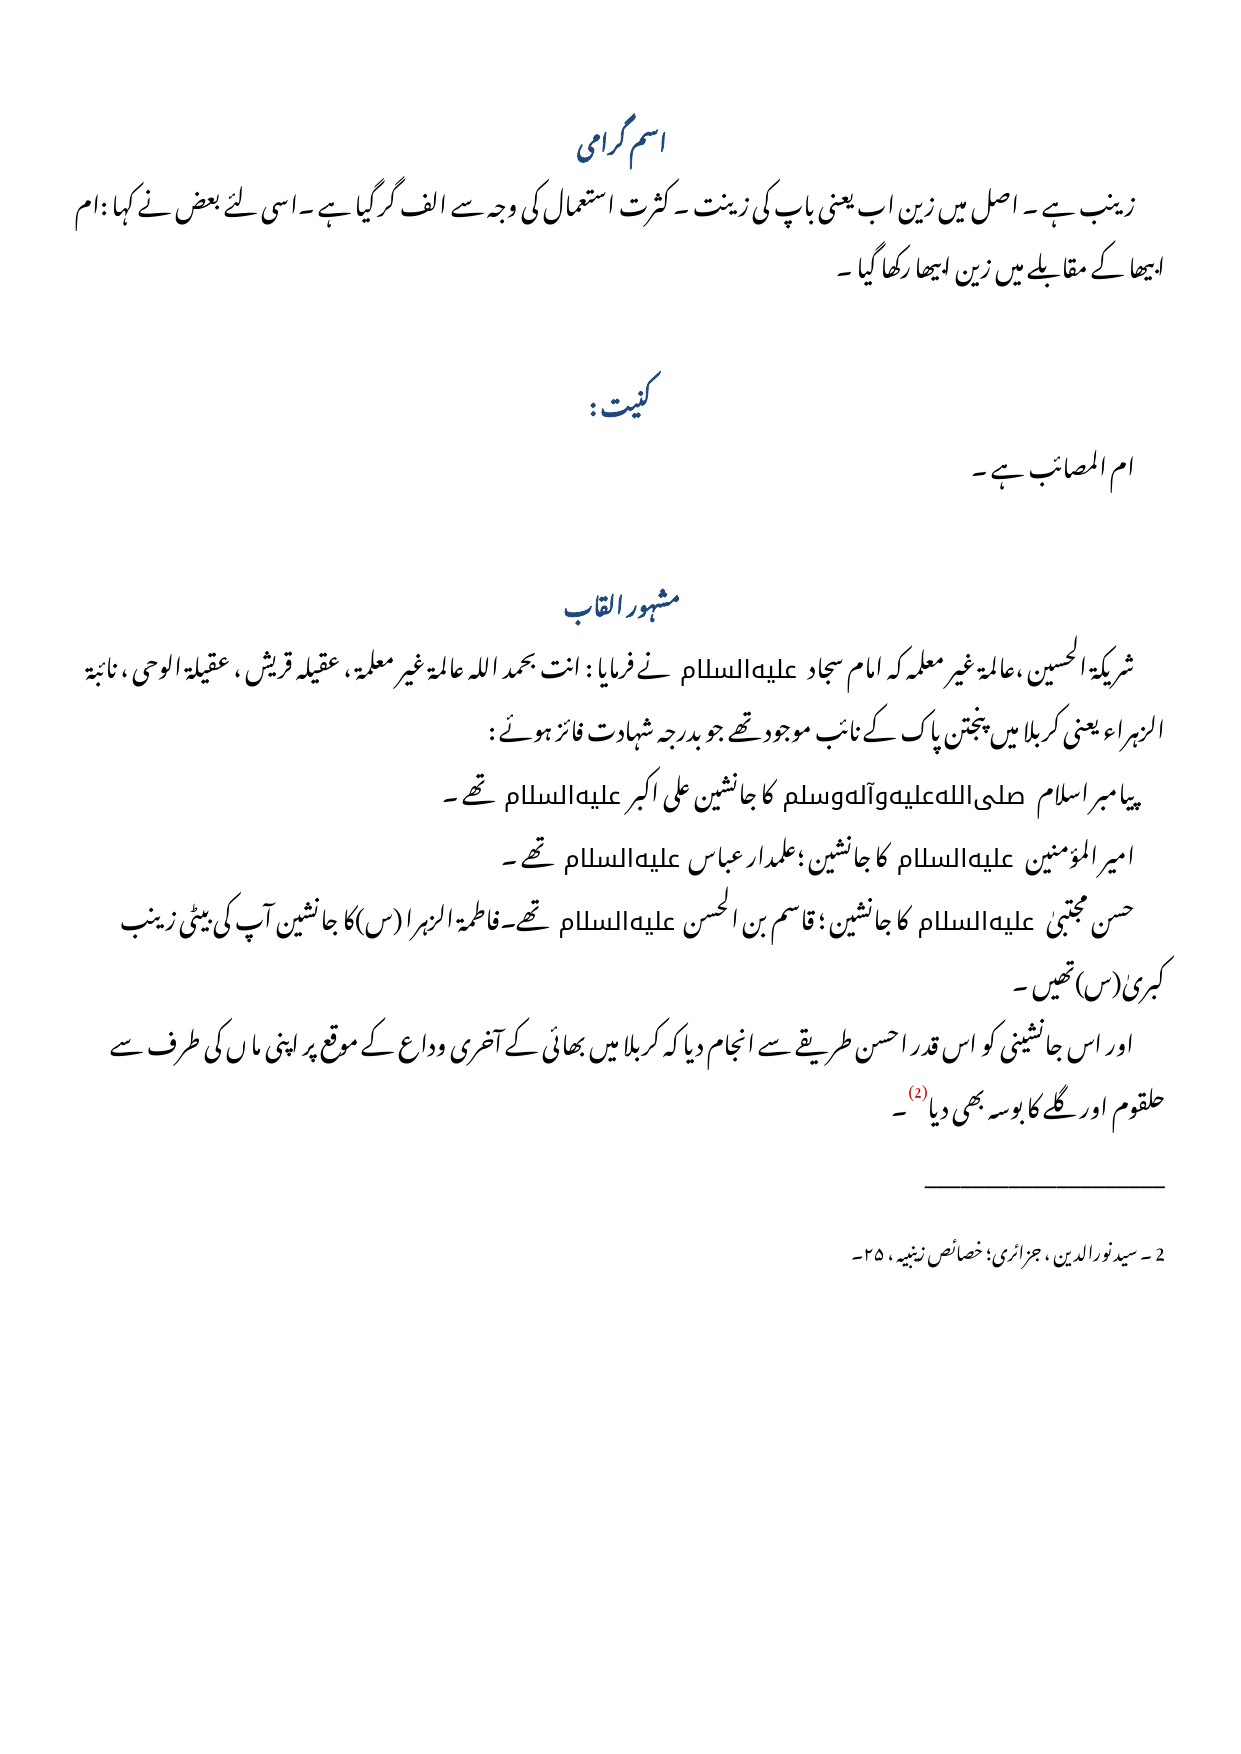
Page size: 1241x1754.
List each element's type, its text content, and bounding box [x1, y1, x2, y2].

text اور اس جانشینی کو اس قدر احسن طریقے سے انجام دیا کہ کربلا میں بھائی کے آخری وداع کے موقع پر اپنی ما ں کی طرف سے حلقوم اور گلے کا بوسہ بھی دیا(2)۔ [75, 1008, 1165, 1133]
text حسن مجتبیٰ عليه‌السلام کا جانشین ؛ قاسم بن الحسن عليه‌السلام تھے۔فاطمۃ الزہرا (س)کا جانشین آپ کی بیٹی زینب کبریٰ(س)تھیں ۔ [75, 882, 1165, 1008]
text شریکۃ الحسین ،عالمۃ غیر معلمہ کہ امام سجاد عليه‌السلام نے فرمایا : انت بحمد اللہ عالمۃ غیر معلمۃ ، عقیلہ قریش ، عقیلۃ الوحی ، نائبۃ الزہراء یعنی کربلا میں پنجتن پاک کے نائب موجود تھے جو بدرجہ شہادت فائز ہوئے : [75, 631, 1165, 757]
text ____________________ [75, 1133, 1165, 1201]
text ام المصائب ہے ۔ [75, 431, 1165, 494]
text زینب ہے ۔ اصل میں زین اب یعنی باپ کی زینت ۔ کثرت استعمال کی وجہ سے الف گر گیا ہے ۔اسی لئے بعض نے کہا :ام ابیھا کے مقابلے میں زین ابیھا رکھا گیا ۔ [75, 169, 1165, 294]
subtitle کنیت : [75, 369, 1165, 431]
text 2 ۔ سید نورالدین ، جزائری؛ خصائص زینبیہ ، ۲۵۔ [75, 1226, 1165, 1272]
subtitle مشہور القاب [75, 569, 1165, 631]
text امیر المؤمنین عليه‌السلام کا جانشین ؛علمدار عباس عليه‌السلام تھے ۔ [75, 819, 1165, 882]
text پیامبر اسلام صلى‌الله‌عليه‌وآله‌وسلم کا جانشین علی اکبر عليه‌السلام تھے ۔ [75, 757, 1165, 819]
subtitle اسم گرامی [75, 106, 1165, 169]
